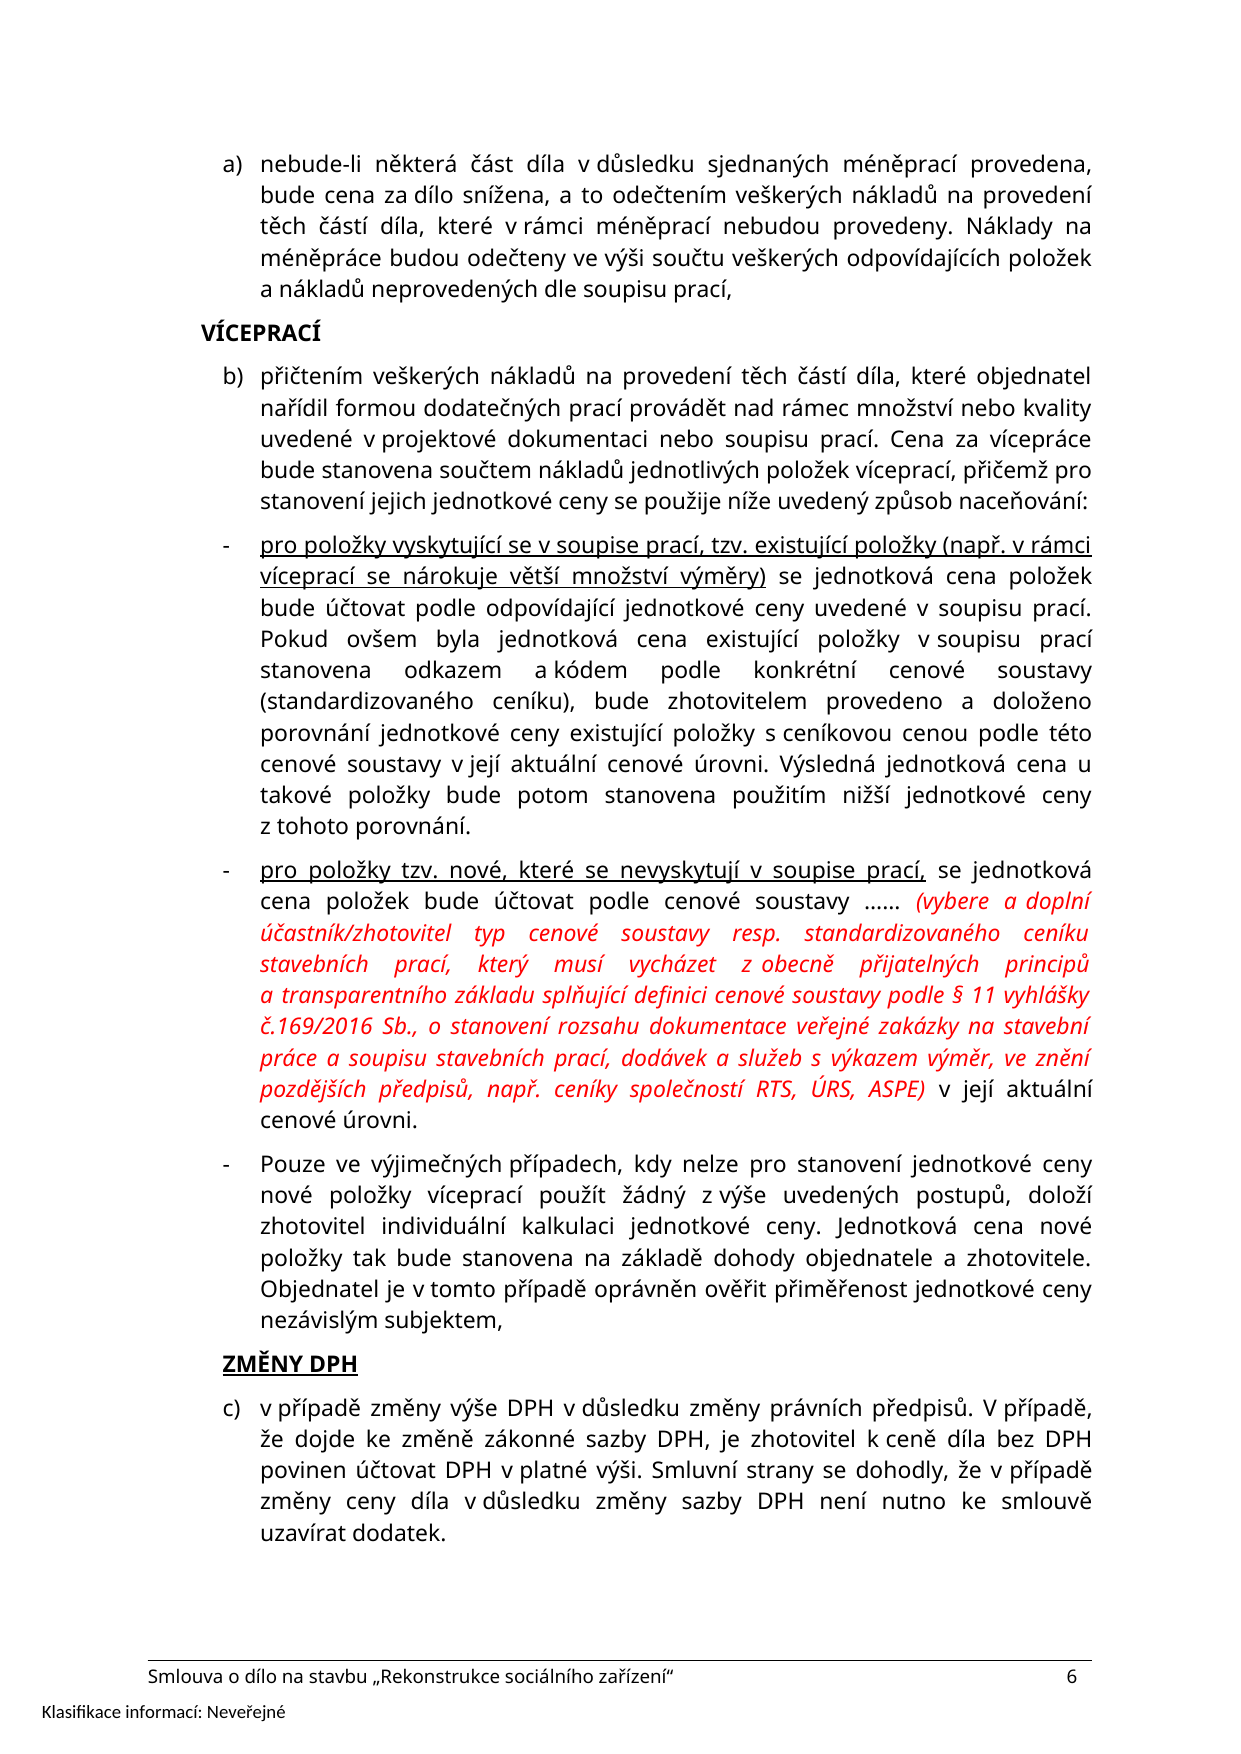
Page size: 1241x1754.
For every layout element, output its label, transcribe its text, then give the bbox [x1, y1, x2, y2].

list Pouze ve výjimečných případech, kdy nelze pro stanovení jednotkové ceny nové položky víceprací použít žádný z výše uvedených postupů, doloží zhotovitel individuální kalkulaci jednotkové ceny. Jednotková cena nové položky tak bude stanovena na základě dohody objednatele a zhotovitele. Objednatel je v tomto případě oprávněn ověřit přiměřenost jednotkové ceny nezávislým subjektem, [222, 1148, 1092, 1335]
list pro položky vyskytující se v soupise prací, tzv. existující položky (např. v rámci víceprací se nárokuje větší množství výměry) se jednotková cena položek bude účtovat podle odpovídající jednotkové ceny uvedené v soupisu prací. Pokud ovšem byla jednotková cena existující položky v soupisu prací stanovena odkazem a kódem podle konkrétní cenové soustavy (standardizovaného ceníku), bude zhotovitelem provedeno a doloženo porovnání jednotkové ceny existující položky s ceníkovou cenou podle této cenové soustavy v její aktuální cenové úrovni. Výsledná jednotková cena u takové položky bude potom stanovena použitím nižší jednotkové ceny z tohoto porovnání. [222, 529, 1092, 841]
list v případě změny výše DPH v důsledku změny právních předpisů. V případě, že dojde ke změně zákonné sazby DPH, je zhotovitel k ceně díla bez DPH povinen účtovat DPH v platné výši. Smluvní strany se dohodly, že v případě změny ceny díla v důsledku změny sazby DPH není nutno ke smlouvě uzavírat dodatek. [222, 1391, 1092, 1548]
list nebude-li některá část díla v důsledku sjednaných méněprací provedena, bude cena za dílo snížena, a to odečtením veškerých nákladů na provedení těch částí díla, které v rámci méněprací nebudou provedeny. Náklady na méněpráce budou odečteny ve výši součtu veškerých odpovídajících položek a nákladů neprovedených dle soupisu prací, [222, 148, 1092, 304]
text ZMĚNY DPH [222, 1348, 1092, 1379]
list přičtením veškerých nákladů na provedení těch částí díla, které objednatel nařídil formou dodatečných prací provádět nad rámec množství nebo kvality uvedené v projektové dokumentaci nebo soupisu prací. Cena za vícepráce bude stanovena součtem nákladů jednotlivých položek víceprací, přičemž pro stanovení jejich jednotkové ceny se použije níže uvedený způsob naceňování: [222, 360, 1092, 516]
text VÍCEPRACÍ [201, 316, 1092, 348]
list pro položky tzv. nové, které se nevyskytují v soupise prací, se jednotková cena položek bude účtovat podle cenové soustavy …… (vybere a doplní účastník/zhotovitel typ cenové soustavy resp. standardizovaného ceníku stavebních prací, který musí vycházet z obecně přijatelných principů a transparentního základu splňující definici cenové soustavy podle § 11 vyhlášky č.169/2016 Sb., o stanovení rozsahu dokumentace veřejné zakázky na stavební práce a soupisu stavebních prací, dodávek a služeb s výkazem výměr, ve znění pozdějších předpisů, např. ceníky společností RTS, ÚRS, ASPE) v její aktuální cenové úrovni. [222, 854, 1092, 1135]
